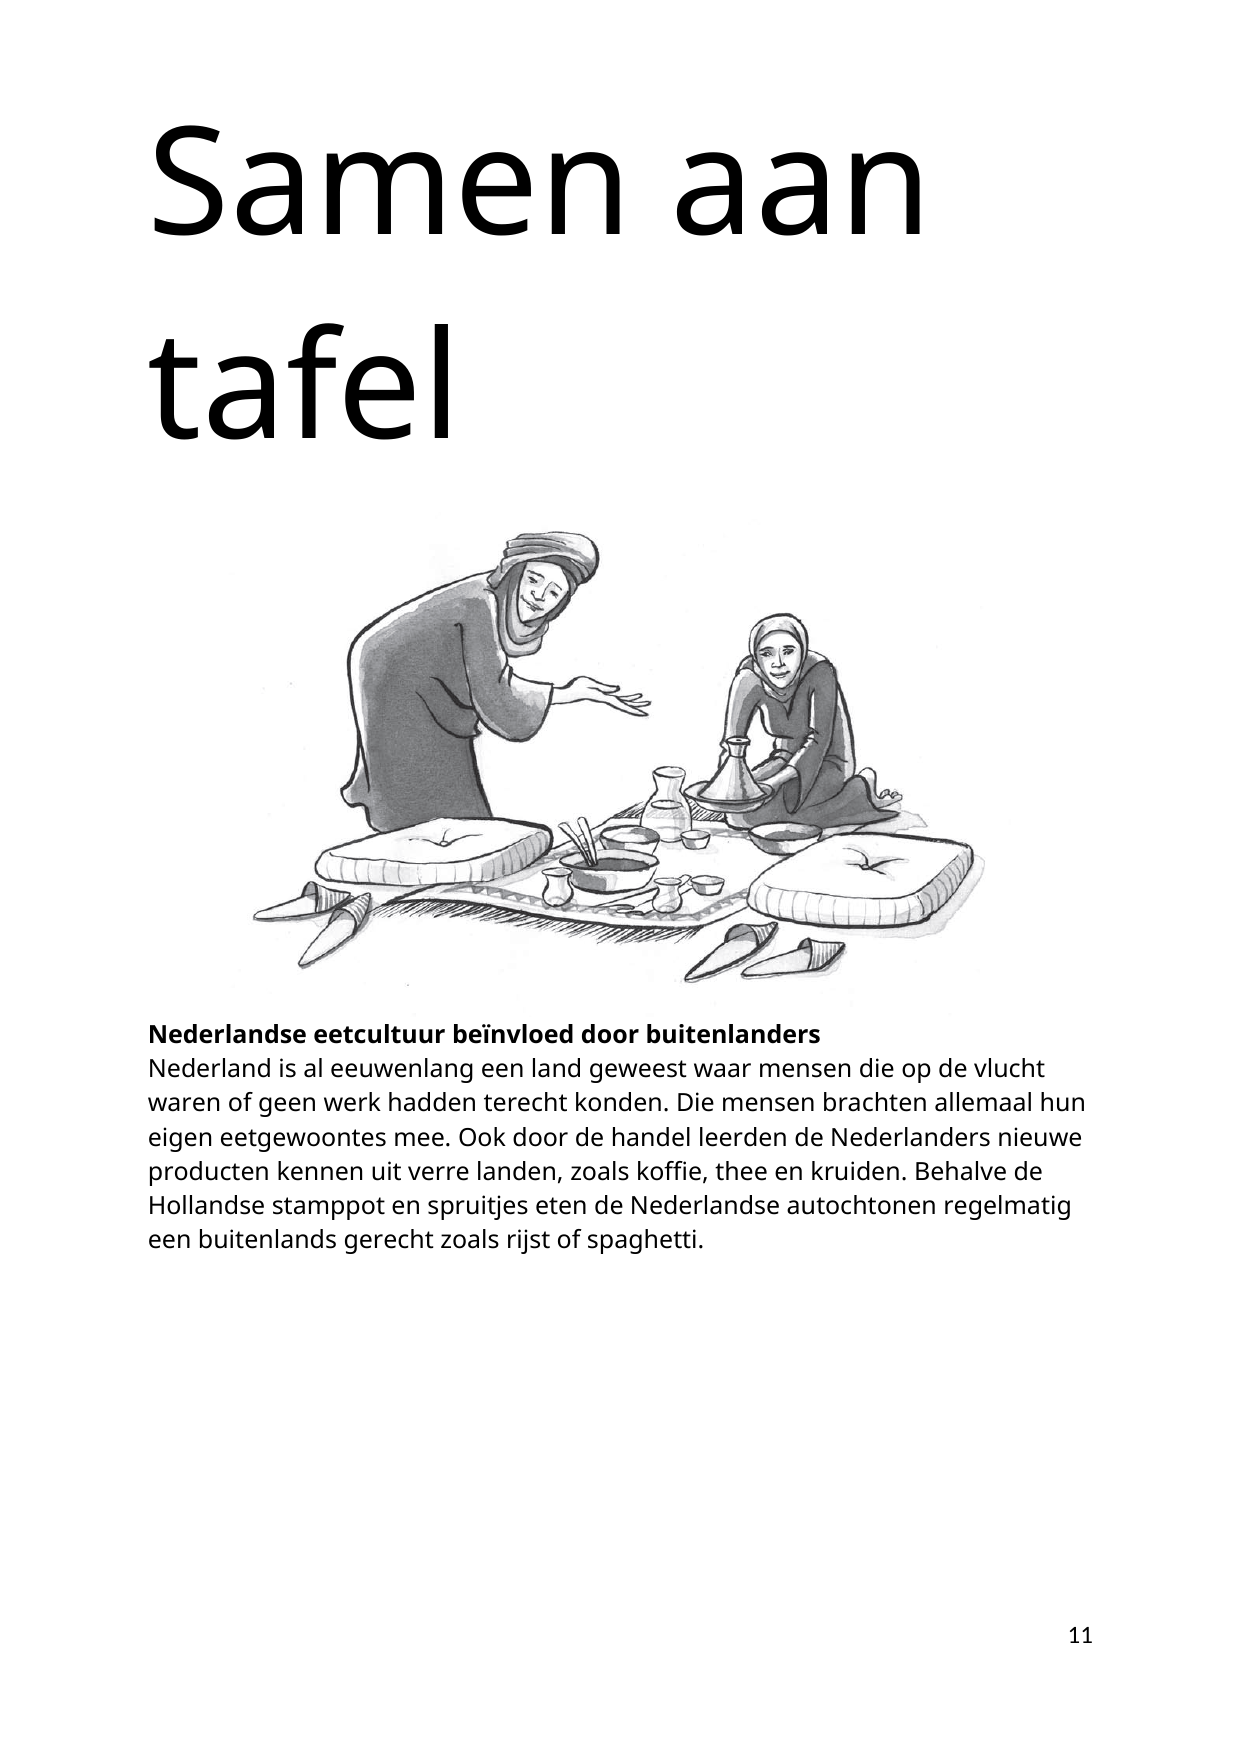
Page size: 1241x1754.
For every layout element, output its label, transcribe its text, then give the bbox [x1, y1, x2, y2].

text Nederland is al eeuwenlang een land geweest waar mensen die op de vlucht waren of geen werk hadden terecht konden. Die mensen brachten allemaal hun eigen eetgewoontes mee. Ook door de handel leerden de Nederlanders nieuwe producten kennen uit verre landen, zoals koffie, thee en kruiden. Behalve de Hollandse stamppot en spruitjes eten de Nederlandse autochtonen regelmatig een buitenlands gerecht zoals rijst of spaghetti. [148, 1051, 1093, 1255]
text Nederlandse eetcultuur beïnvloed door buitenlanders [148, 1017, 1093, 1051]
